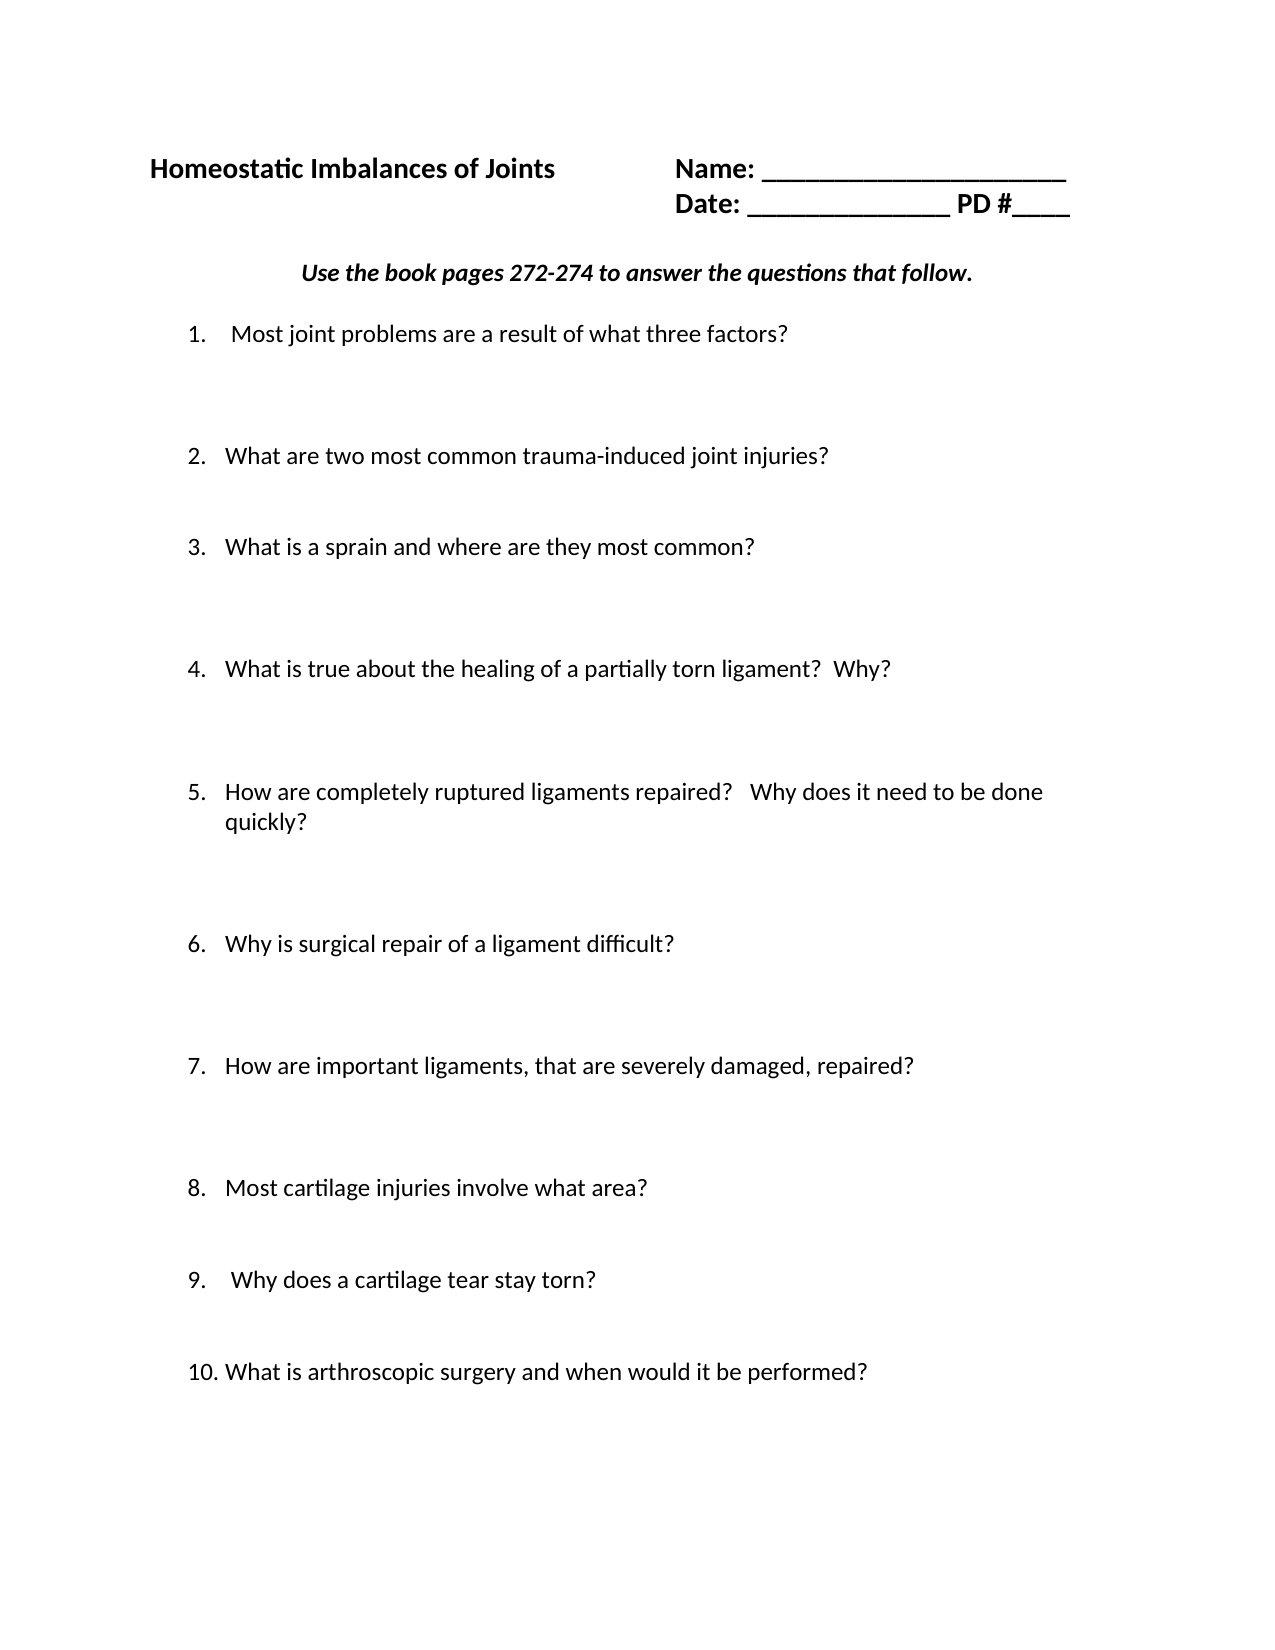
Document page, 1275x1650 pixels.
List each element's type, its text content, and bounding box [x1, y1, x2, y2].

list Why does a cartilage tear stay torn? [187, 1264, 1125, 1294]
list How are completely ruptured ligaments repaired? Why does it need to be done quickly? [187, 776, 1125, 837]
list What is true about the healing of a partially torn ligament? Why? [187, 654, 1125, 684]
text Date: ______________ PD #____ [150, 186, 1125, 221]
text Use the book pages 272-274 to answer the questions that follow. [150, 257, 1125, 287]
text Homeostatic Imbalances of Joints Name: _____________________ [150, 150, 1125, 186]
list Most cartilage injuries involve what area? [187, 1172, 1125, 1203]
list What is a sprain and where are they most common? [187, 532, 1125, 562]
list Most joint problems are a result of what three factors? [187, 318, 1125, 348]
list Why is surgical repair of a ligament difficult? [187, 928, 1125, 959]
list How are important ligaments, that are severely damaged, repaired? [187, 1050, 1125, 1081]
list What is arthroscopic surgery and when would it be performed? [187, 1356, 1125, 1386]
list What are two most common trauma-induced joint injuries? [187, 440, 1125, 471]
